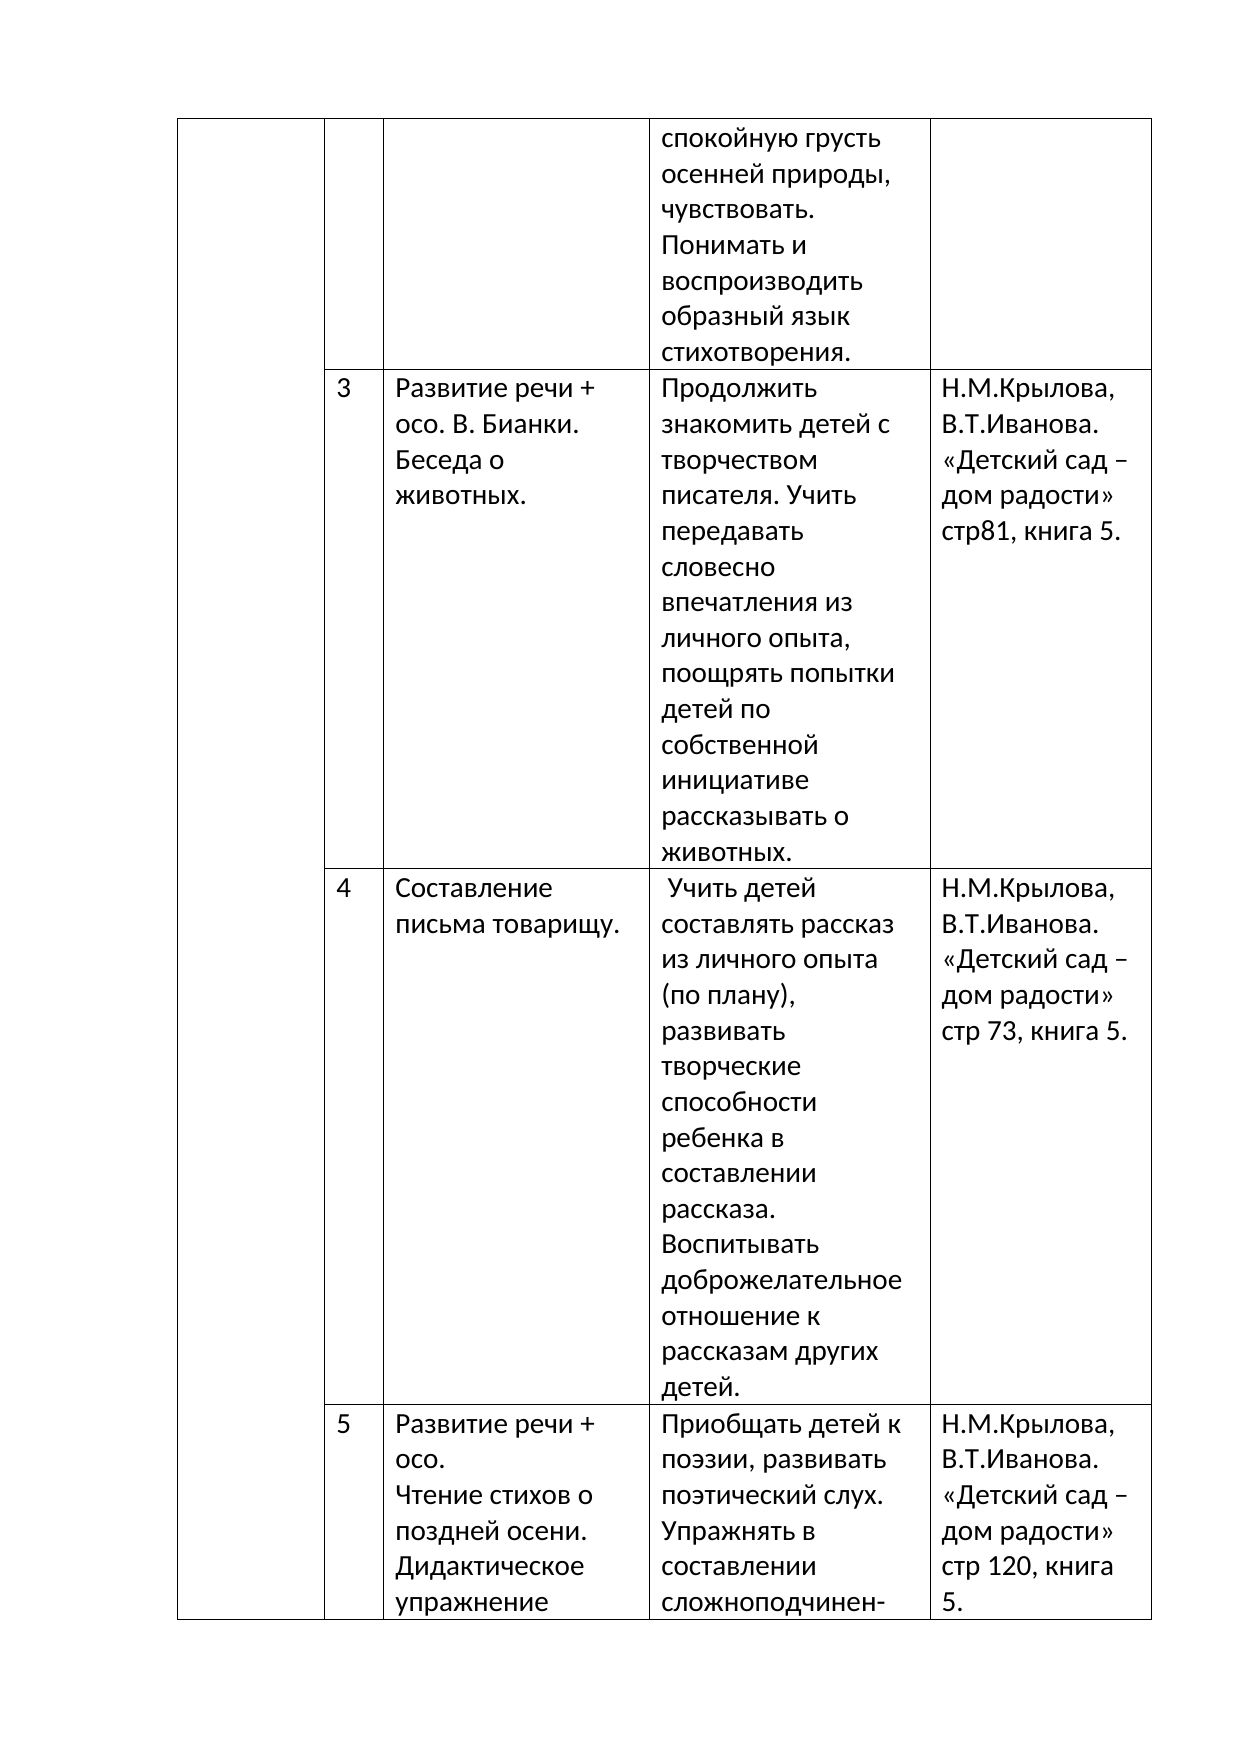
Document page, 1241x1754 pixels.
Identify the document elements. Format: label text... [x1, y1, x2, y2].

table_cell Продолжить знакомить детей с творчеством писателя. Учить передавать словесно впечатления из личного опыта, поощрять попытки детей по собственной инициативе рассказывать о животных. [650, 370, 930, 868]
table_cell 5 [325, 1405, 383, 1618]
table_cell Развитие речи + осо. В. Бианки. Беседа о животных. [384, 370, 649, 868]
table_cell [650, 119, 930, 368]
table_cell Н.М.Крылова, В.Т.Иванова. «Детский сад – дом радости» стр81, книга 5. [931, 370, 1151, 868]
table_cell Н.М.Крылова, В.Т.Иванова. «Детский сад – дом радости» стр 73, книга 5. [931, 869, 1151, 1404]
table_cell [650, 1405, 930, 1618]
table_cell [931, 119, 1151, 368]
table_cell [931, 1405, 1151, 1618]
table_cell Составление письма товарищу. [384, 869, 649, 1404]
table_cell 3 [325, 370, 383, 868]
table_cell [384, 1405, 649, 1618]
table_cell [384, 119, 649, 368]
table_cell 4 [325, 869, 383, 1404]
table_cell 2 [325, 119, 383, 368]
table_cell Учить детей составлять рассказ из личного опыта (по плану), развивать творческие способности ребенка в составлении рассказа. Воспитывать доброжелательное отношение к рассказам других детей. [650, 869, 930, 1404]
